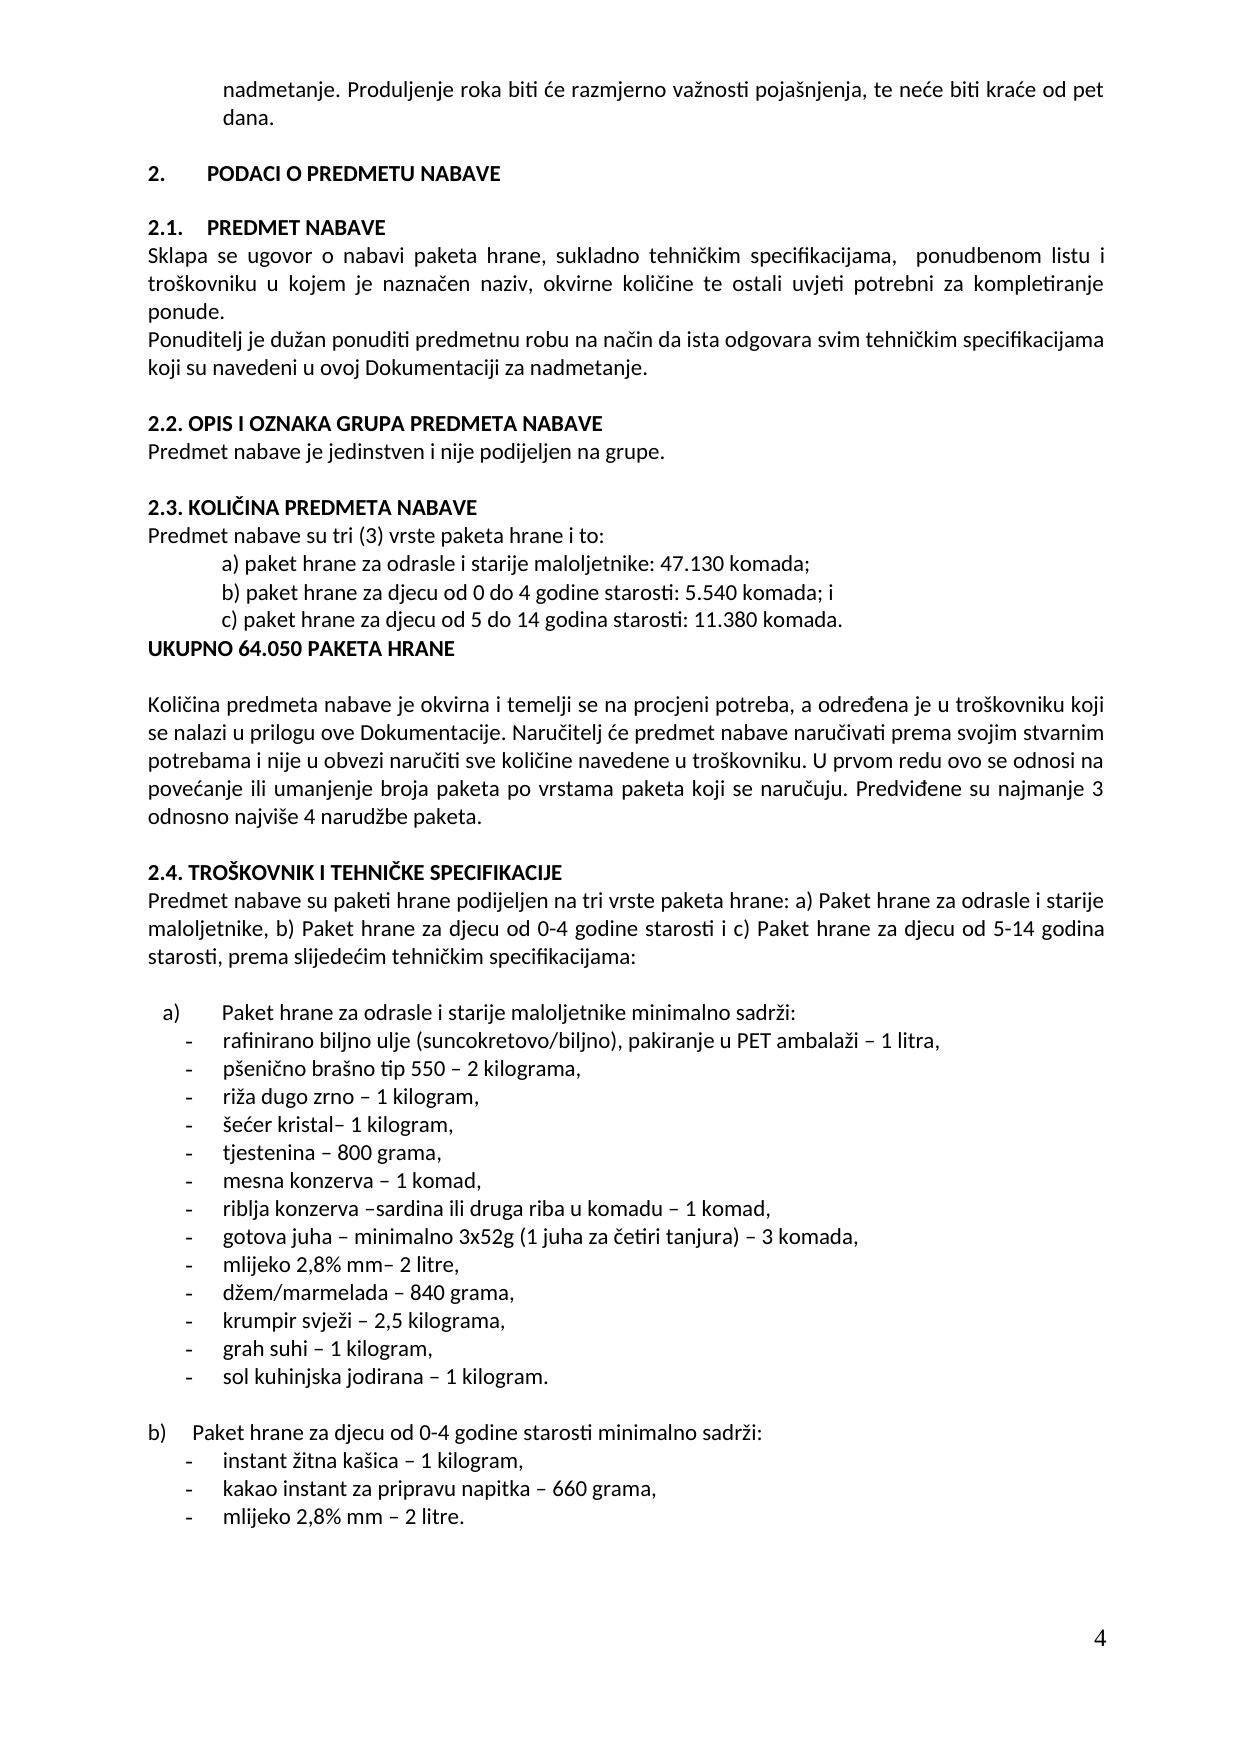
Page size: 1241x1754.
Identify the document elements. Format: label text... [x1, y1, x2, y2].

text a) paket hrane za odrasle i starije maloljetnike: 47.130 komada; [148, 549, 1106, 578]
text UKUPNO 64.050 PAKETA HRANE [148, 634, 1106, 662]
list sol kuhinjska jodirana – 1 kilogram. [185, 1362, 1106, 1390]
list rafinirano biljno ulje (suncokretovo/biljno), pakiranje u PET ambalaži – 1 litra, [185, 1026, 1106, 1054]
list džem/marmelada – 840 grama, [185, 1278, 1106, 1306]
list šećer kristal– 1 kilogram, [185, 1110, 1106, 1138]
text Predmet nabave je jedinstven i nije podijeljen na grupe. [148, 437, 1106, 466]
text Ponuditelj je dužan ponuditi predmetnu robu na način da ista odgovara svim tehničkim specifikacijama koji su navedeni u ovoj Dokumentaciji za nadmetanje. [148, 325, 1106, 381]
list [185, 75, 1106, 131]
list mesna konzerva – 1 komad, [185, 1166, 1106, 1194]
text c) paket hrane za djecu od 5 do 14 godina starosti: 11.380 komada. [148, 606, 1106, 634]
list PREDMET NABAVE [148, 213, 1106, 241]
list mlijeko 2,8% mm – . [185, 1502, 1106, 1530]
list krumpir svježi – 2,5 kilograma, [185, 1306, 1106, 1334]
list mlijeko 2,8% mm– 2 litre, [185, 1250, 1106, 1278]
list riblja konzerva –sardina ili druga riba u komadu – 1 komad, [185, 1194, 1106, 1222]
list grah suhi – 1 kilogram, [185, 1334, 1106, 1362]
text Sklapa se ugovor o nabavi paketa hrane, sukladno tehničkim specifikacijama, ponudbenom listu i troškovniku u kojem je naznačen naziv, okvirne količine te ostali uvjeti potrebni za kompletiranje ponude. [148, 241, 1106, 325]
text 2.3. KOLIČINA PREDMETA NABAVE [148, 493, 1106, 522]
text 2.2. OPIS I OZNAKA GRUPA PREDMETA NABAVE [148, 409, 1106, 437]
list kakao instant za pripravu napitka – , [185, 1474, 1106, 1502]
text b) paket hrane za djecu od 0 do 4 godine starosti: 5.540 komada; i [148, 578, 1106, 606]
text Predmet nabave su tri (3) vrste paketa hrane i to: [148, 522, 1106, 549]
text Predmet nabave su paketi hrane podijeljen na tri vrste paketa hrane: a) Paket hrane za odrasle i starije maloljetnike, b) Paket hrane za djecu od 0-4 godine starosti i c) Paket hrane za djecu od 5-14 godina starosti, prema slijedećim tehničkim specifikacijama: [148, 886, 1106, 970]
list gotova juha – minimalno 3x52g (1 juha za četiri tanjura) – 3 komada, [185, 1222, 1106, 1250]
text 2.4. TROŠKOVNIK I TEHNIČKE SPECIFIKACIJE [148, 858, 1106, 886]
list pšenično brašno tip 550 – 2 kilograma, [185, 1054, 1106, 1082]
list tjestenina – 800 grama, [185, 1138, 1106, 1166]
subtitle PODACI O PREDMETU NABAVE [148, 159, 1106, 187]
list riža dugo zrno – 1 kilogram, [185, 1082, 1106, 1110]
text Količina predmeta nabave je okvirna i temelji se na procjeni potreba, a određena je u troškovniku koji se nalazi u prilogu ove Dokumentacije. Naručitelj će predmet nabave naručivati prema svojim stvarnim potrebama i nije u obvezi naručiti sve količine navedene u troškovniku. U prvom redu ovo se odnosi na povećanje ili umanjenje broja paketa po vrstama paketa koji se naručuju. Predviđene su najmanje 3 odnosno najviše 4 narudžbe paketa. [148, 690, 1106, 830]
list Paket hrane za djecu od 0-4 godine starosti minimalno sadrži: [148, 1418, 1106, 1446]
list instant žitna kašica – , [185, 1446, 1106, 1474]
list Paket hrane za odrasle i starije maloljetnike minimalno sadrži: [162, 998, 1106, 1026]
